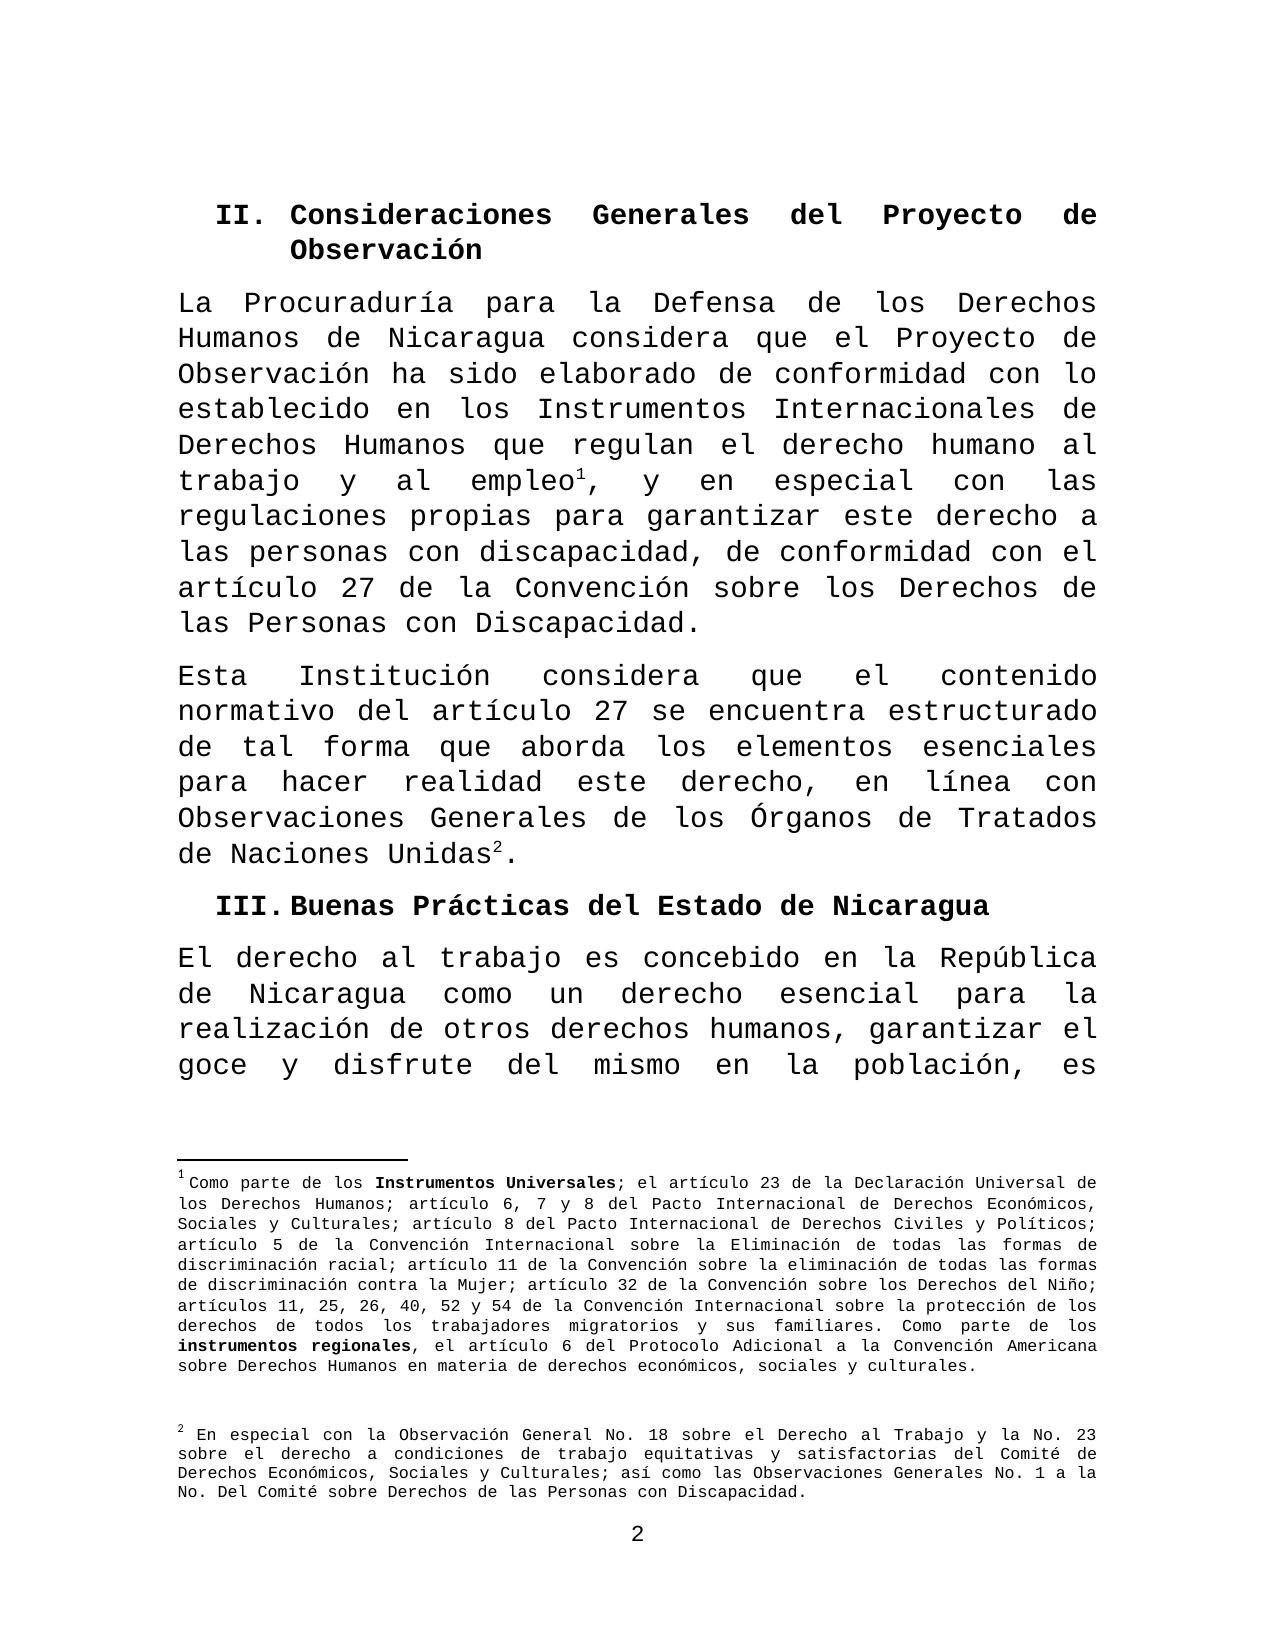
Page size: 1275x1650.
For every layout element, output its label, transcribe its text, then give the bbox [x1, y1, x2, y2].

text El derecho al trabajo es concebido en la República de Nicaragua como un derecho esencial para la realización de otros derechos humanos, garantizar el goce y disfrute del mismo en la población, es aportar al respeto a la Dignidad Humana, de todos y todas, sin discriminación. [177, 943, 1098, 1083]
list Consideraciones Generales del Proyecto de Observación [215, 200, 1098, 268]
text La Procuraduría para la Defensa de los Derechos Humanos de Nicaragua considera que el Proyecto de Observación ha sido elaborado de conformidad con lo establecido en los Instrumentos Internacionales de Derechos Humanos que regulan el derecho humano al trabajo y al empleo, y en especial con las regulaciones propias para garantizar este derecho a las personas con discapacidad, de conformidad con el artículo 27 de la Convención sobre los Derechos de las Personas con Discapacidad. [177, 288, 1098, 641]
text Esta Institución considera que el contenido normativo del artículo 27 se encuentra estructurado de tal forma que aborda los elementos esenciales para hacer realidad este derecho, en línea con Observaciones Generales de los Órganos de Tratados de Naciones Unidas. [177, 661, 1098, 872]
list Buenas Prácticas del Estado de Nicaragua [215, 891, 1098, 924]
